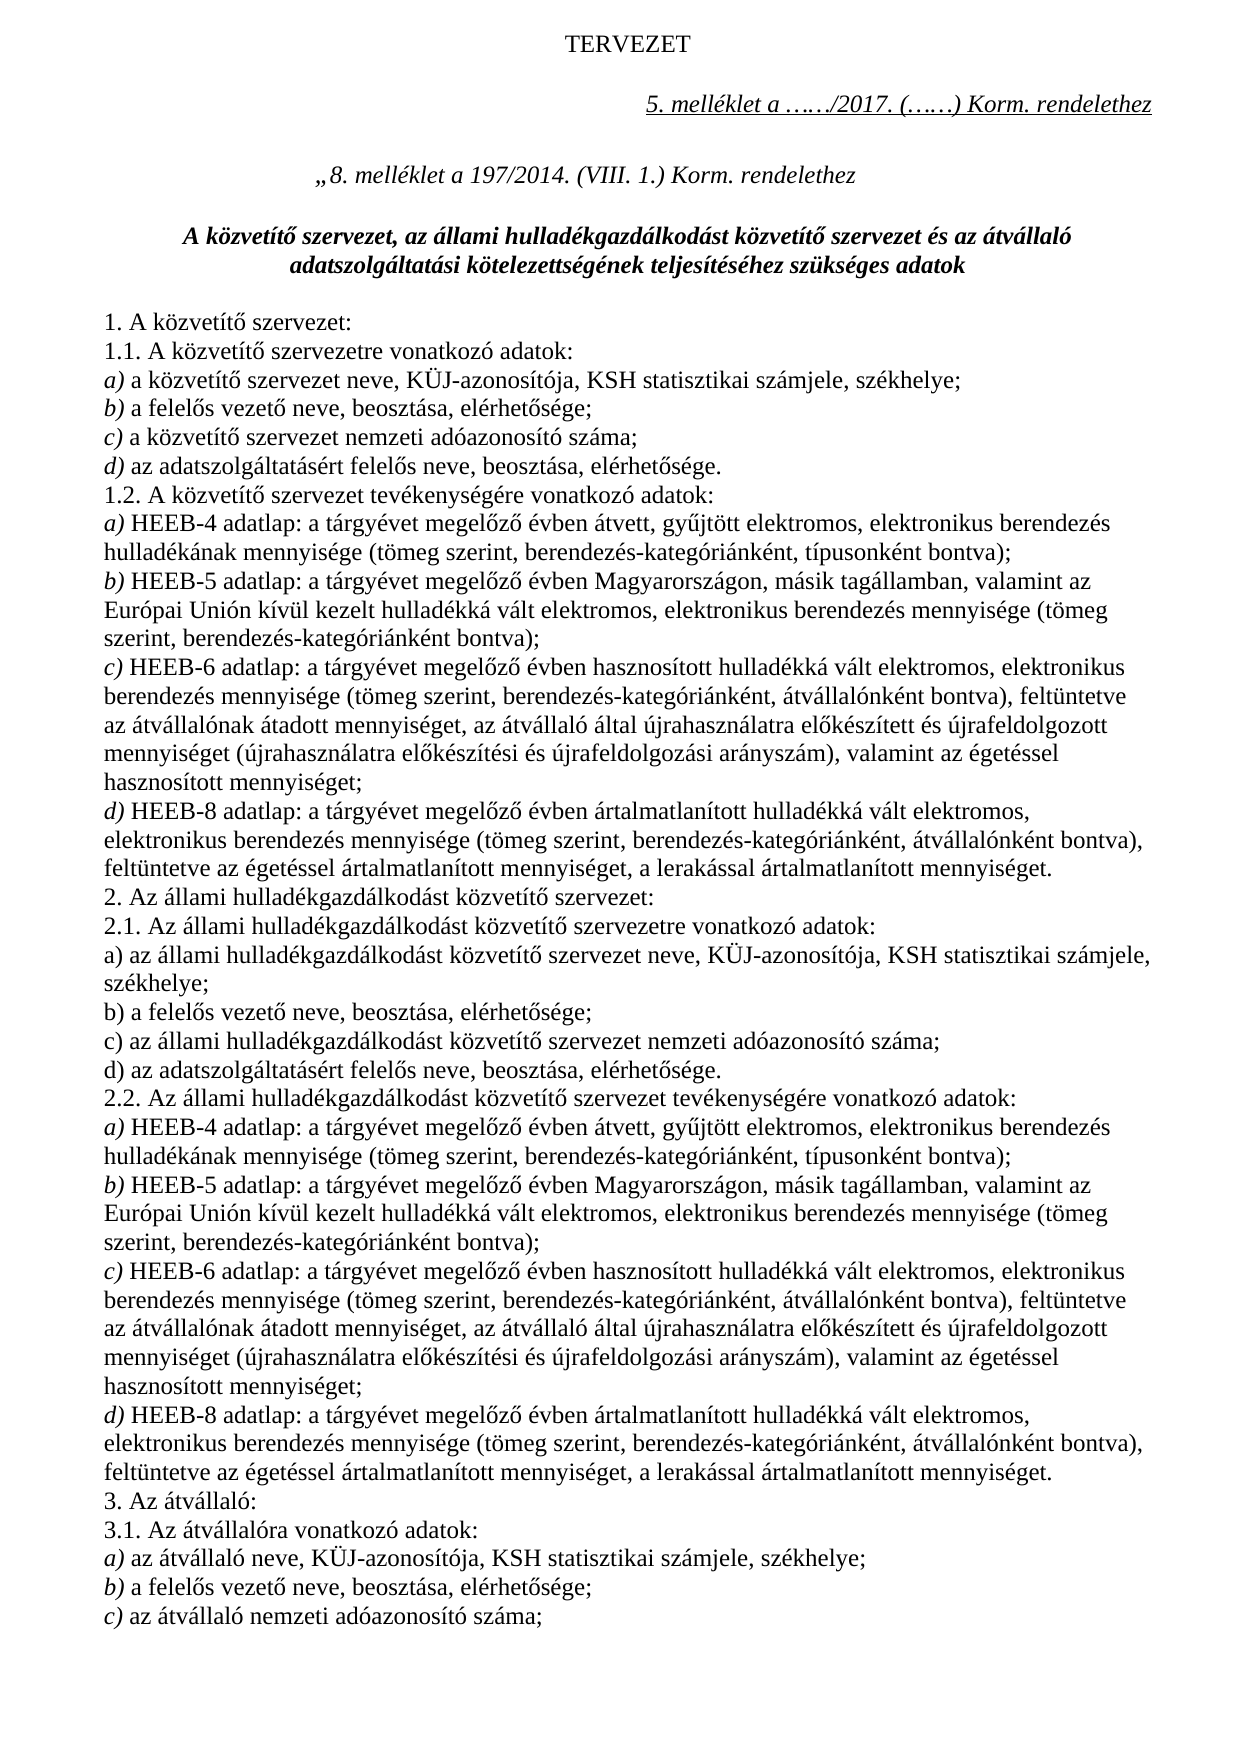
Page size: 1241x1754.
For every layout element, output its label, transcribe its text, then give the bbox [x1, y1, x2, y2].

text b) a felelős vezető neve, beosztása, elérhetősége; [103, 1572, 1152, 1601]
text b) a felelős vezető neve, beosztása, elérhetősége; [103, 393, 1152, 422]
text 1.2. A közvetítő szervezet tevékenységére vonatkozó adatok: [103, 480, 1152, 508]
text 1. A közvetítő szervezet: [103, 307, 1152, 336]
text a) az átvállaló neve, KÜJ-azonosítója, KSH statisztikai számjele, székhelye; [103, 1543, 1152, 1572]
text c) az átvállaló nemzeti adóazonosító száma; [103, 1601, 1152, 1630]
text 2.2. Az állami hulladékgazdálkodást közvetítő szervezet tevékenységére vonatkozó adatok: [103, 1083, 1152, 1112]
text 5. melléklet a ……/2017. (……) Korm. rendelethez [403, 89, 1152, 117]
text c) a közvetítő szervezet nemzeti adóazonosító száma; [103, 422, 1152, 451]
text d) HEEB-8 adatlap: a tárgyévet megelőző évben ártalmatlanított hulladékká vált elektromos, elektronikus berendezés mennyisége (tömeg szerint, berendezés-kategóriánként, átvállalónként bontva), feltüntetve az égetéssel ártalmatlanított mennyiséget, a lerakással ártalmatlanított mennyiséget. [103, 1400, 1152, 1486]
text 3.1. Az átvállalóra vonatkozó adatok: [103, 1515, 1152, 1543]
text 2. Az állami hulladékgazdálkodást közvetítő szervezet: [103, 882, 1152, 911]
text A közvetítő szervezet, az állami hulladékgazdálkodást közvetítő szervezet és az átvállaló adatszolgáltatási kötelezettségének teljesítéséhez szükséges adatok [103, 221, 1152, 278]
text d) az adatszolgáltatásért felelős neve, beosztása, elérhetősége. [103, 1055, 1152, 1083]
text c) HEEB-6 adatlap: a tárgyévet megelőző évben hasznosított hulladékká vált elektromos, elektronikus berendezés mennyisége (tömeg szerint, berendezés-kategóriánként, átvállalónként bontva), feltüntetve az átvállalónak átadott mennyiséget, az átvállaló által újrahasználatra előkészített és újrafeldolgozott mennyiséget (újrahasználatra előkészítési és újrafeldolgozási arányszám), valamint az égetéssel hasznosított mennyiséget; [103, 652, 1152, 796]
text a) HEEB-4 adatlap: a tárgyévet megelőző évben átvett, gyűjtött elektromos, elektronikus berendezés hulladékának mennyisége (tömeg szerint, berendezés-kategóriánként, típusonként bontva); [103, 1112, 1152, 1170]
text a) HEEB-4 adatlap: a tárgyévet megelőző évben átvett, gyűjtött elektromos, elektronikus berendezés hulladékának mennyisége (tömeg szerint, berendezés-kategóriánként, típusonként bontva); [103, 508, 1152, 566]
text 2.1. Az állami hulladékgazdálkodást közvetítő szervezetre vonatkozó adatok: [103, 911, 1152, 940]
text 3. Az átvállaló: [103, 1486, 1152, 1515]
text „8. melléklet a 197/2014. (VIII. 1.) Korm. rendelethez [103, 159, 1152, 190]
text b) HEEB-5 adatlap: a tárgyévet megelőző évben Magyarországon, másik tagállamban, valamint az Európai Unión kívül kezelt hulladékká vált elektromos, elektronikus berendezés mennyisége (tömeg szerint, berendezés-kategóriánként bontva); [103, 566, 1152, 652]
text a) az állami hulladékgazdálkodást közvetítő szervezet neve, KÜJ-azonosítója, KSH statisztikai számjele, székhelye; [103, 940, 1152, 997]
text c) az állami hulladékgazdálkodást közvetítő szervezet nemzeti adóazonosító száma; [103, 1026, 1152, 1055]
text b) a felelős vezető neve, beosztása, elérhetősége; [103, 997, 1152, 1026]
text c) HEEB-6 adatlap: a tárgyévet megelőző évben hasznosított hulladékká vált elektromos, elektronikus berendezés mennyisége (tömeg szerint, berendezés-kategóriánként, átvállalónként bontva), feltüntetve az átvállalónak átadott mennyiséget, az átvállaló által újrahasználatra előkészített és újrafeldolgozott mennyiséget (újrahasználatra előkészítési és újrafeldolgozási arányszám), valamint az égetéssel hasznosított mennyiséget; [103, 1256, 1152, 1400]
text a) a közvetítő szervezet neve, KÜJ-azonosítója, KSH statisztikai számjele, székhelye; [103, 365, 1152, 393]
text d) HEEB-8 adatlap: a tárgyévet megelőző évben ártalmatlanított hulladékká vált elektromos, elektronikus berendezés mennyisége (tömeg szerint, berendezés-kategóriánként, átvállalónként bontva), feltüntetve az égetéssel ártalmatlanított mennyiséget, a lerakással ártalmatlanított mennyiséget. [103, 796, 1152, 882]
text 1.1. A közvetítő szervezetre vonatkozó adatok: [103, 336, 1152, 365]
text d) az adatszolgáltatásért felelős neve, beosztása, elérhetősége. [103, 451, 1152, 480]
text b) HEEB-5 adatlap: a tárgyévet megelőző évben Magyarországon, másik tagállamban, valamint az Európai Unión kívül kezelt hulladékká vált elektromos, elektronikus berendezés mennyisége (tömeg szerint, berendezés-kategóriánként bontva); [103, 1170, 1152, 1256]
